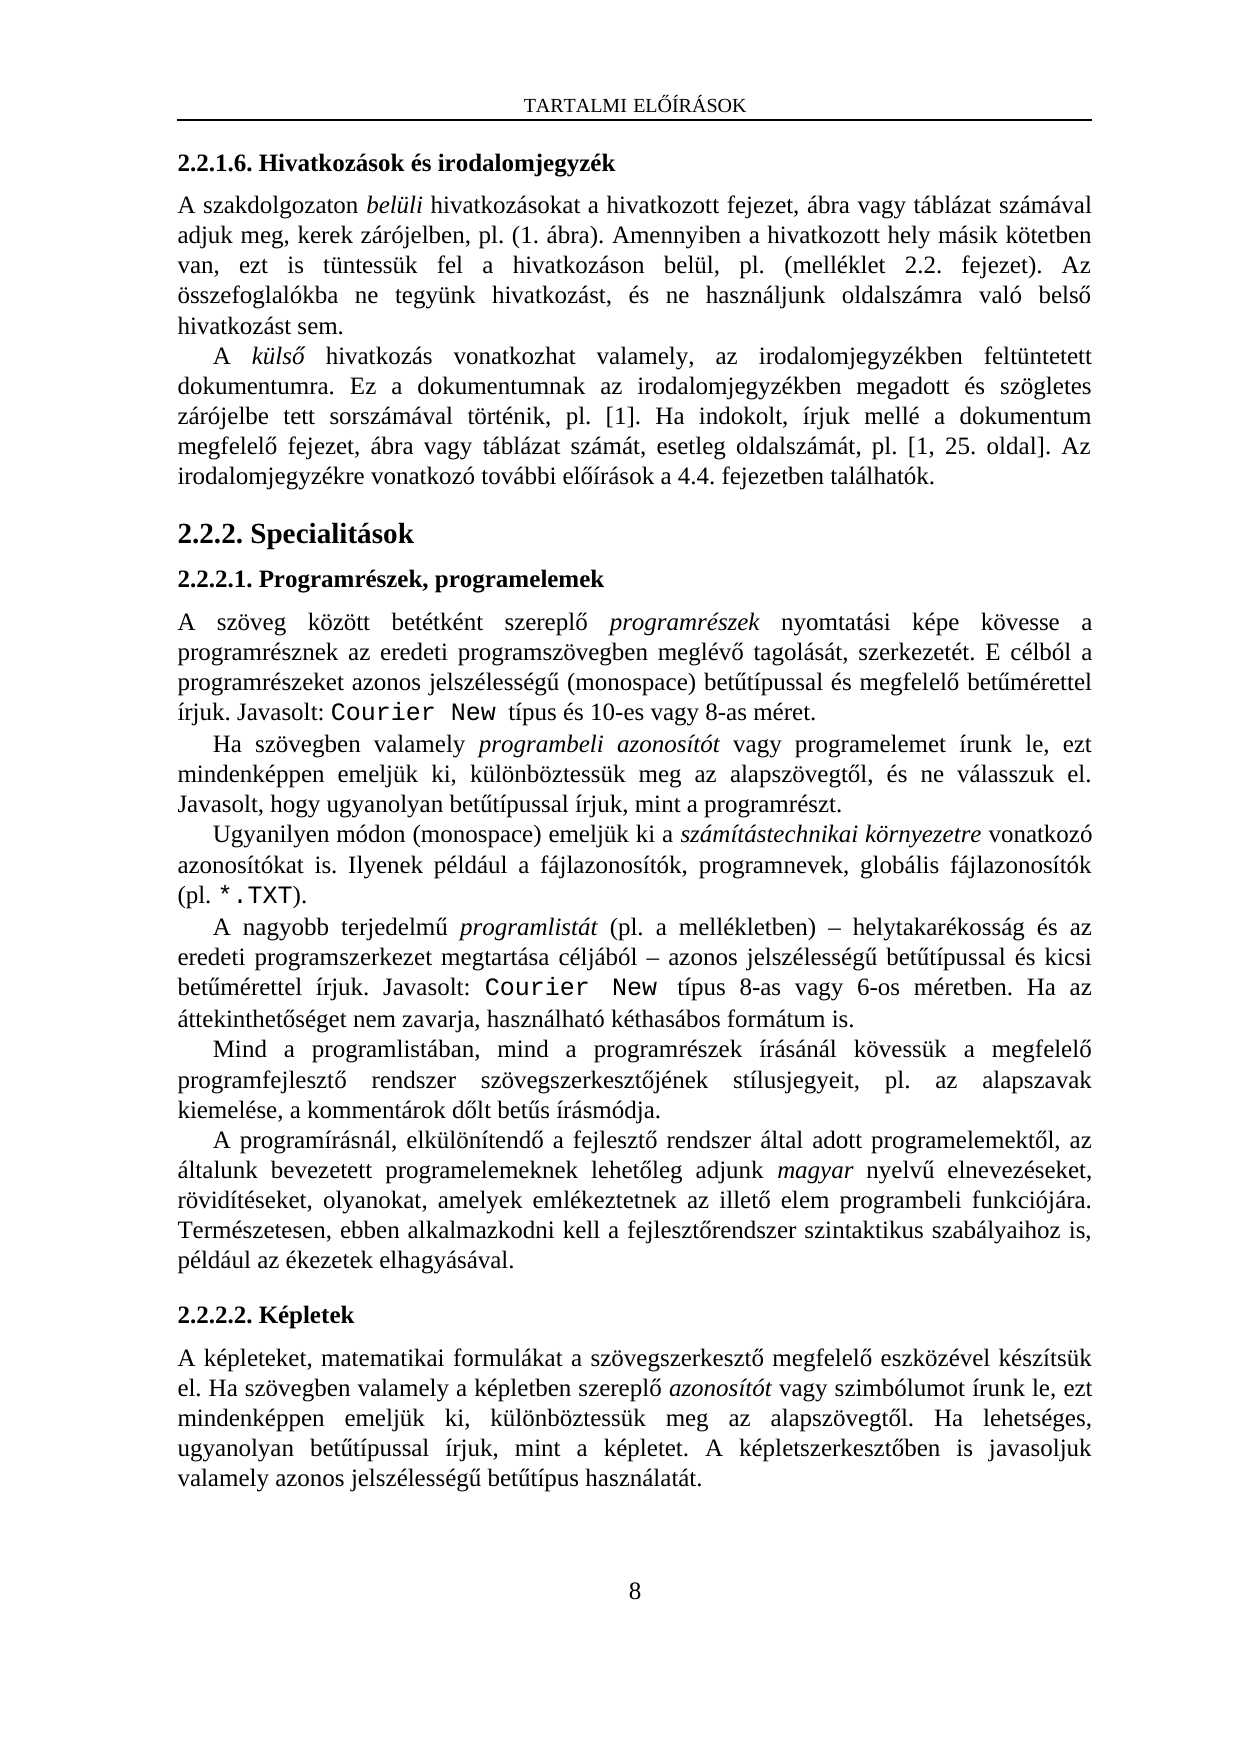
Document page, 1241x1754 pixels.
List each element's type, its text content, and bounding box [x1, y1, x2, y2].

text Ha szövegben valamely programbeli azonosítót vagy programelemet írunk le, ezt mindenképpen emeljük ki, különböztessük meg az alapszövegtől, és ne válasszuk el. Javasolt, hogy ugyanolyan betűtípussal írjuk, mint a programrészt. [177, 729, 1092, 818]
text A nagyobb terjedelmű programlistát (pl. a mellékletben) – helytakarékosság és az eredeti programszerkezet megtartása céljából – azonos jelszélességű betűtípussal és kicsi betűmérettel írjuk. Javasolt: Courier New típus 8-as vagy 6-os méretben. Ha az áttekinthetőséget nem zavarja, használható kéthasábos formátum is. [177, 912, 1092, 1033]
subtitle Programrészek, programelemek [177, 564, 1092, 593]
subtitle Specialitások [177, 516, 1092, 550]
text A programírásnál, elkülönítendő a fejlesztő rendszer által adott programelemektől, az általunk bevezetett programelemeknek lehetőleg adjunk magyar nyelvű elnevezéseket, rövidítéseket, olyanokat, amelyek emlékeztetnek az illető elem programbeli funkciójára. Természetesen, ebben alkalmazkodni kell a fejlesztőrendszer szintaktikus szabályaihoz is, például az ékezetek elhagyásával. [177, 1125, 1092, 1274]
subtitle Hivatkozások és irodalomjegyzék [177, 148, 1092, 176]
text A képleteket, matematikai formulákat a szövegszerkesztő megfelelő eszközével készítsük el. Ha szövegben valamely a képletben szereplő azonosítót vagy szimbólumot írunk le, ezt mindenképpen emeljük ki, különböztessük meg az alapszövegtől. Ha lehetséges, ugyanolyan betűtípussal írjuk, mint a képletet. A képletszerkesztőben is javasoljuk valamely azonos jelszélességű betűtípus használatát. [177, 1343, 1092, 1492]
text A szöveg között betétként szereplő programrészek nyomtatási képe kövesse a programrésznek az eredeti programszövegben meglévő tagolását, szerkezetét. E célból a programrészeket azonos jelszélességű (monospace) betűtípussal és megfelelő betűmérettel írjuk. Javasolt: Courier New típus és 10-es vagy 8-as méret. [177, 607, 1092, 728]
text A külső hivatkozás vonatkozhat valamely, az irodalomjegyzékben feltüntetett dokumentumra. Ez a dokumentumnak az irodalomjegyzékben megadott és szögletes zárójelbe tett sorszámával történik, pl. [1]. Ha indokolt, írjuk mellé a dokumentum megfelelő fejezet, ábra vagy táblázat számát, esetleg oldalszámát, pl. [1, 25. oldal]. Az irodalomjegyzékre vonatkozó további előírások a 4.4. fejezetben találhatók. [177, 341, 1092, 490]
text Ugyanilyen módon (monospace) emeljük ki a számítástechnikai környezetre vonatkozó azonosítókat is. Ilyenek például a fájlazonosítók, programnevek, globális fájlazonosítók (pl. *.TXT). [177, 819, 1092, 911]
subtitle Képletek [177, 1300, 1092, 1329]
text A szakdolgozaton belüli hivatkozásokat a hivatkozott fejezet, ábra vagy táblázat számával adjuk meg, kerek zárójelben, pl. (1. ábra). Amennyiben a hivatkozott hely másik kötetben van, ezt is tüntessük fel a hivatkozáson belül, pl. (melléklet 2.2. fejezet). Az összefoglalókba ne tegyünk hivatkozást, és ne használjunk oldalszámra való belső hivatkozást sem. [177, 190, 1092, 339]
text Mind a programlistában, mind a programrészek írásánál kövessük a megfelelő programfejlesztő rendszer szövegszerkesztőjének stílusjegyeit, pl. az alapszavak kiemelése, a kommentárok dőlt betűs írásmódja. [177, 1034, 1092, 1123]
